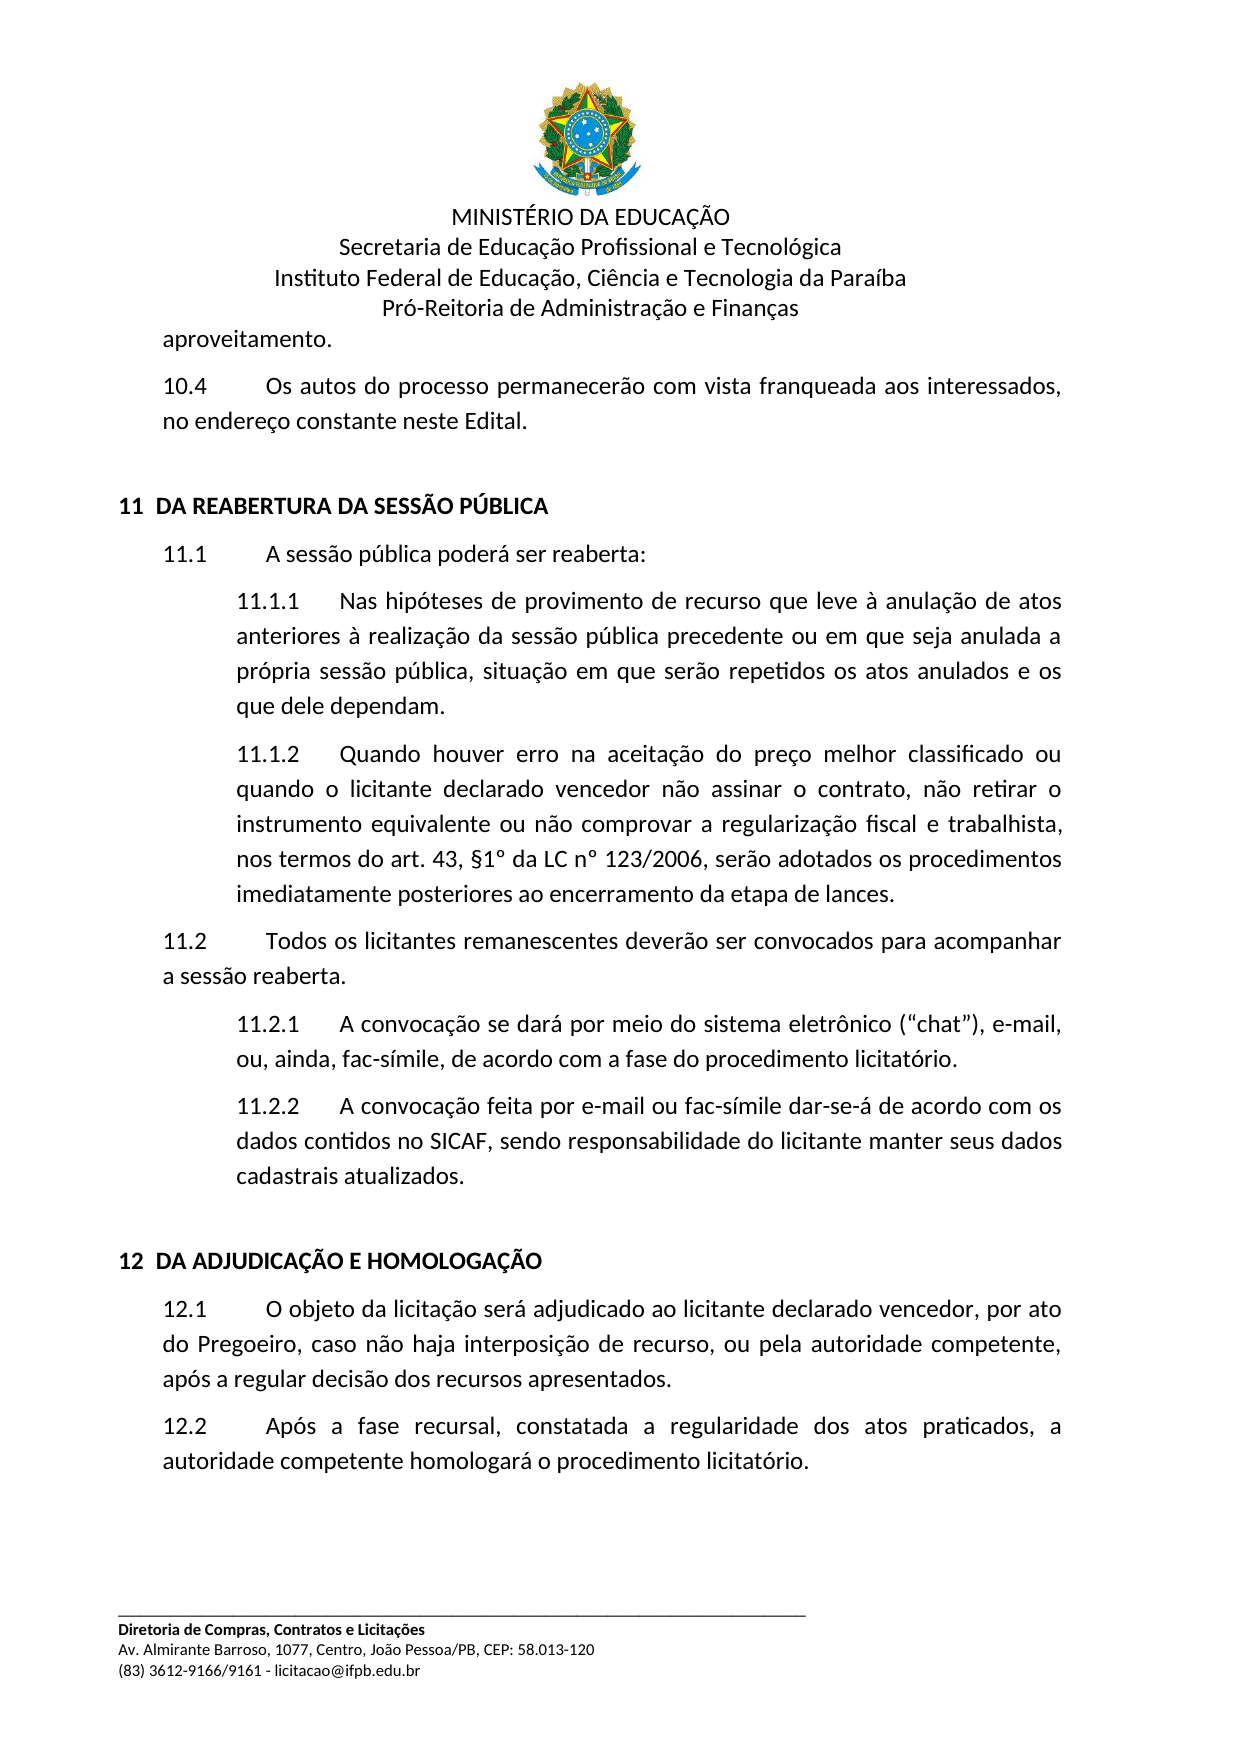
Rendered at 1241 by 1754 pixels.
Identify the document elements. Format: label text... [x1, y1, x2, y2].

list A convocação se dará por meio do sistema eletrônico (“chat”), e-mail, ou, ainda, fac-símile, de acordo com a fase do procedimento licitatório. [236, 1008, 1063, 1073]
list Os autos do processo permanecerão com vista franqueada aos interessados, no endereço constante neste Edital. [162, 371, 1063, 436]
list O acolhimento do recurso invalida tão somente os atos insuscetíveis de aproveitamento. [162, 323, 1063, 353]
list A sessão pública poderá ser reaberta: [162, 538, 1063, 568]
list A convocação feita por e-mail ou fac-símile dar-se-á de acordo com os dados contidos no SICAF, sendo responsabilidade do licitante manter seus dados cadastrais atualizados. [236, 1091, 1063, 1191]
list O objeto da licitação será adjudicado ao licitante declarado vencedor, por ato do Pregoeiro, caso não haja interposição de recurso, ou pela autoridade competente, após a regular decisão dos recursos apresentados. [162, 1293, 1063, 1393]
list Quando houver erro na aceitação do preço melhor classificado ou quando o licitante declarado vencedor não assinar o contrato, não retirar o instrumento equivalente ou não comprovar a regularização fiscal e trabalhista, nos termos do art. 43, §1º da LC nº 123/2006, serão adotados os procedimentos imediatamente posteriores ao encerramento da etapa de lances. [236, 738, 1063, 908]
picture [529, 80, 645, 199]
list DA REABERTURA DA SESSÃO PÚBLICA [118, 491, 1064, 521]
list Todos os licitantes remanescentes deverão ser convocados para acompanhar a sessão reaberta. [162, 926, 1063, 991]
list Nas hipóteses de provimento de recurso que leve à anulação de atos anteriores à realização da sessão pública precedente ou em que seja anulada a própria sessão pública, situação em que serão repetidos os atos anulados e os que dele dependam. [236, 586, 1063, 721]
list Após a fase recursal, constatada a regularidade dos atos praticados, a autoridade competente homologará o procedimento licitatório. [162, 1411, 1063, 1476]
list DA ADJUDICAÇÃO E HOMOLOGAÇÃO [118, 1246, 1064, 1276]
